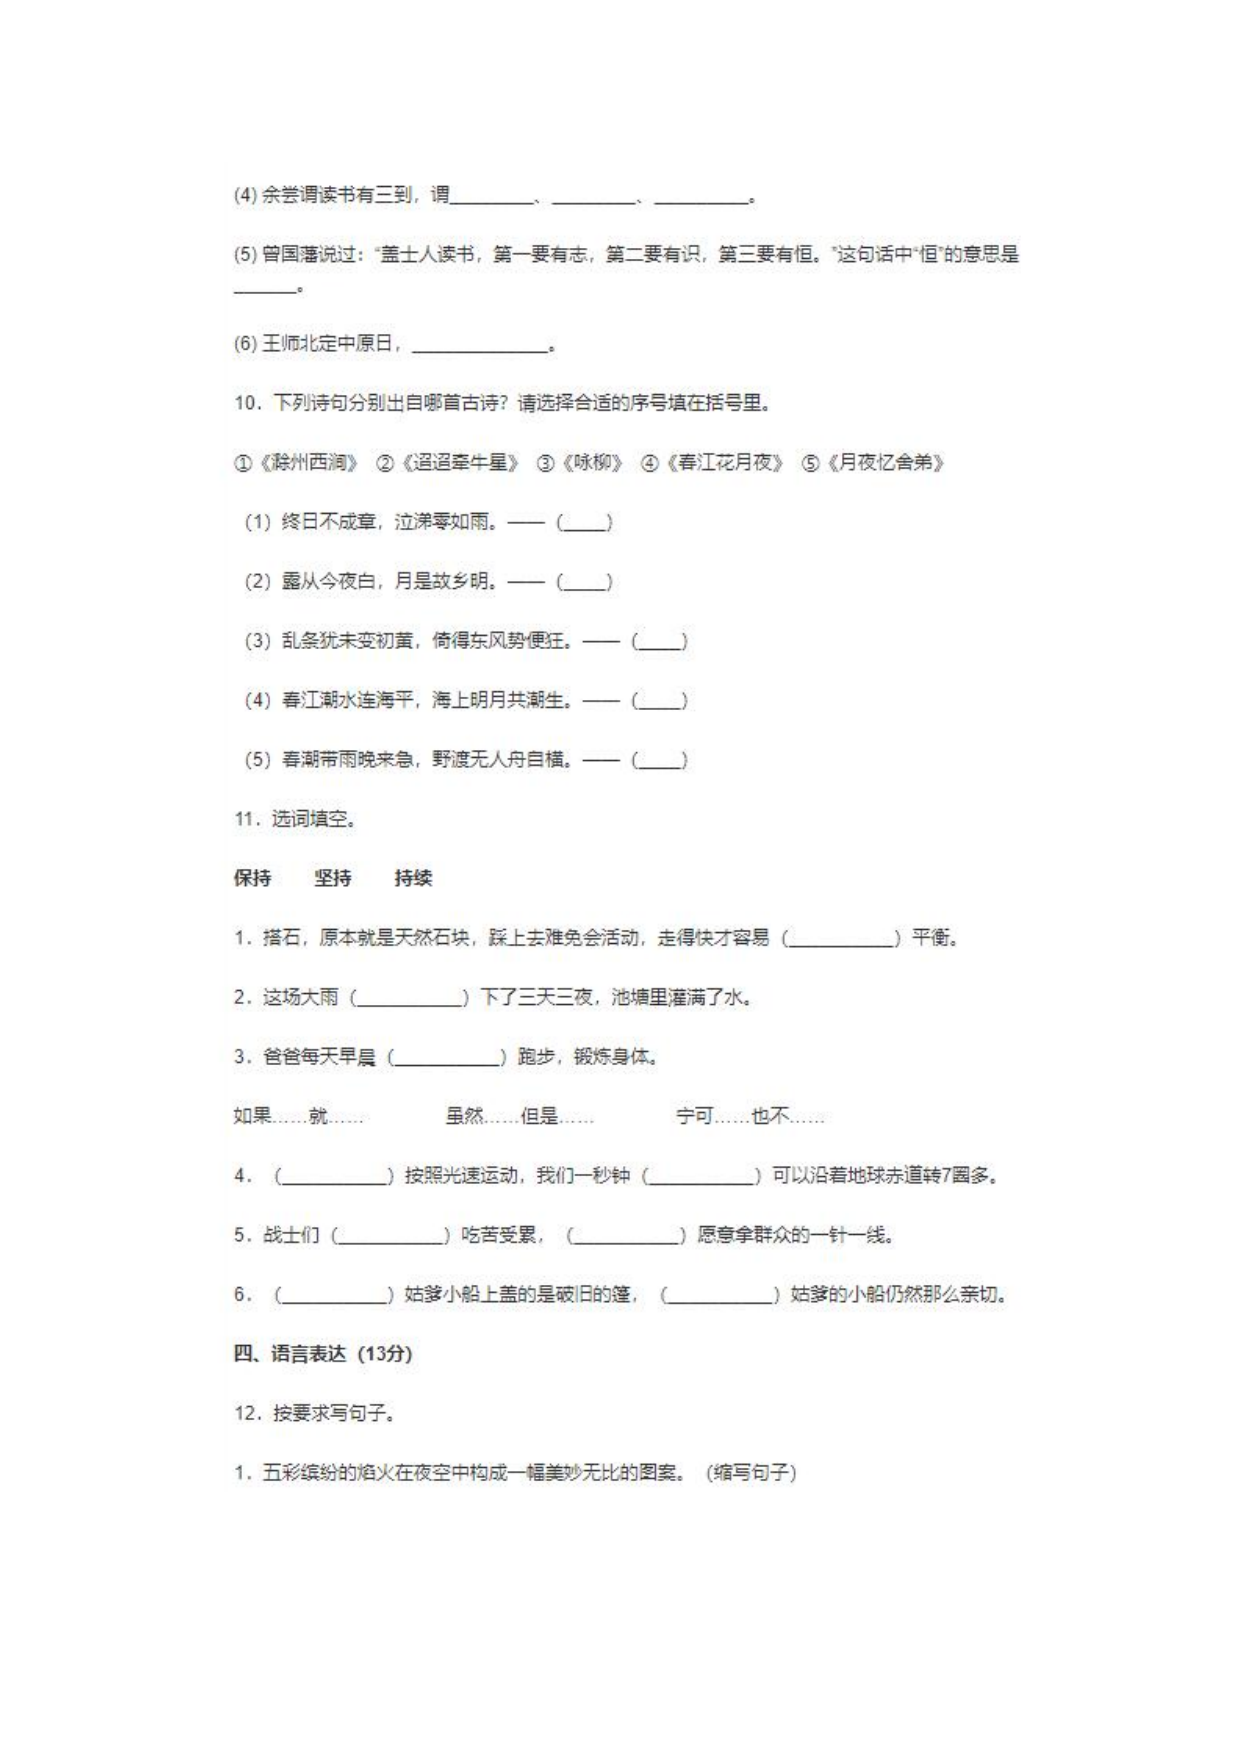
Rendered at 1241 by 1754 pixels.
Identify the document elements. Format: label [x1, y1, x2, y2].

picture [195, 162, 1045, 1492]
